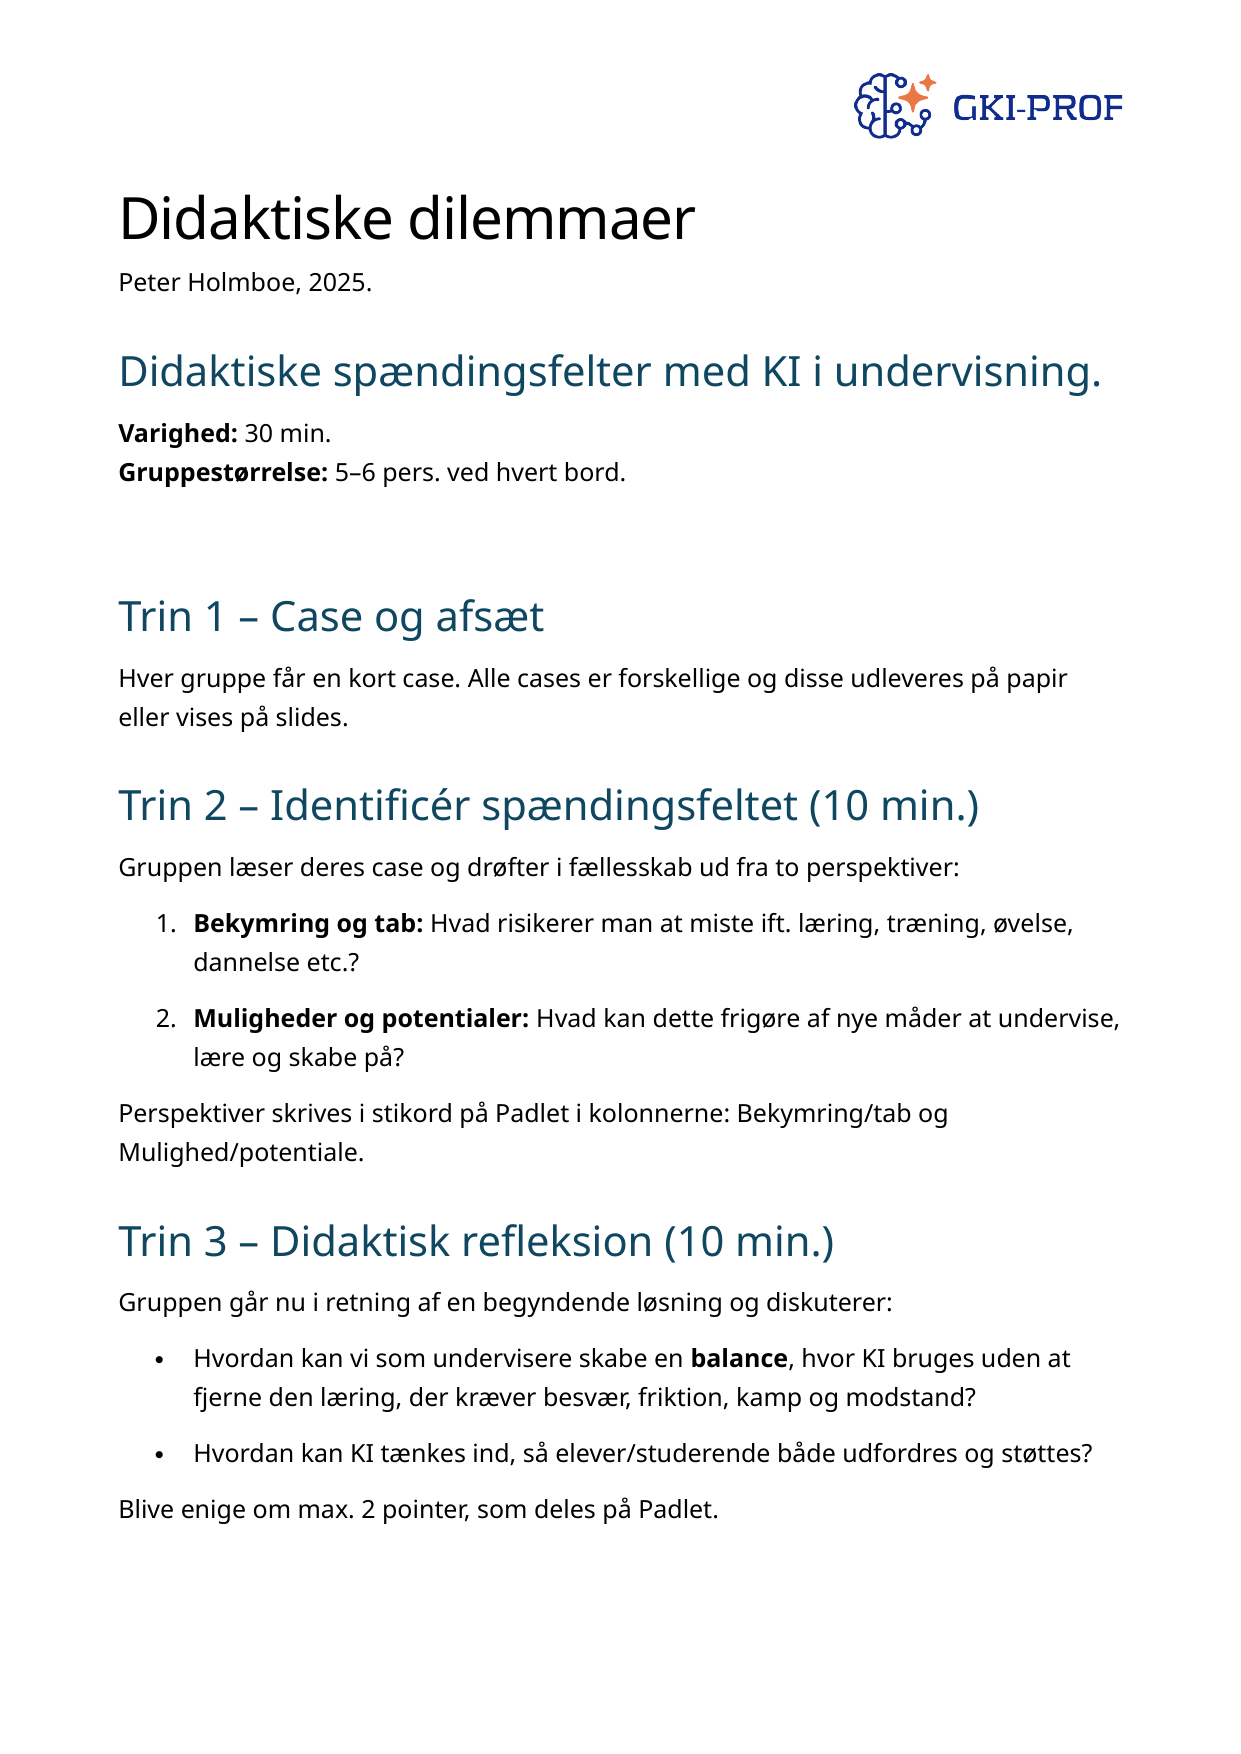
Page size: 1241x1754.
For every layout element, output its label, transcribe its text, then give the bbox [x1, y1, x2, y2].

list Bekymring og tab: Hvad risikerer man at miste ift. læring, træning, øvelse, dannelse etc.? [156, 906, 1122, 979]
text Hver gruppe får en kort case. Alle cases er forskellige og disse udleveres på papir eller vises på slides. [118, 660, 1122, 734]
text Gruppen læser deres case og drøfter i fællesskab ud fra to perspektiver: [118, 850, 1122, 884]
list Muligheder og potentialer: Hvad kan dette frigøre af nye måder at undervise, lære og skabe på? [156, 1001, 1122, 1074]
list Hvordan kan KI tænkes ind, så elever/studerende både udfordres og støttes? [156, 1436, 1122, 1470]
subtitle Trin 3 – Didaktisk refleksion (10 min.) [118, 1211, 1122, 1268]
text Gruppen går nu i retning af en begyndende løsning og diskuterer: [118, 1285, 1122, 1319]
text Blive enige om max. 2 pointer, som deles på Padlet. [118, 1492, 1122, 1526]
subtitle Trin 2 – Identificér spændingsfeltet (10 min.) [118, 776, 1122, 833]
title Didaktiske dilemmaer [118, 177, 1122, 257]
list Hvordan kan vi som undervisere skabe en balance, hvor KI bruges uden at fjerne den læring, der kræver besvær, friktion, kamp og modstand? [156, 1341, 1122, 1414]
subtitle Didaktiske spændingsfelter med KI i undervisning. [118, 342, 1122, 398]
text Varighed: 30 min. Gruppestørrelse: 5–6 pers. ved hvert bord. [118, 415, 1122, 488]
text Perspektiver skrives i stikord på Padlet i kolonnerne: Bekymring/tab og Mulighed/potentiale. [118, 1096, 1122, 1169]
subtitle Trin 1 – Case og afsæt [118, 587, 1122, 644]
text Peter Holmboe, 2025. [118, 265, 1122, 299]
picture [854, 73, 1123, 139]
